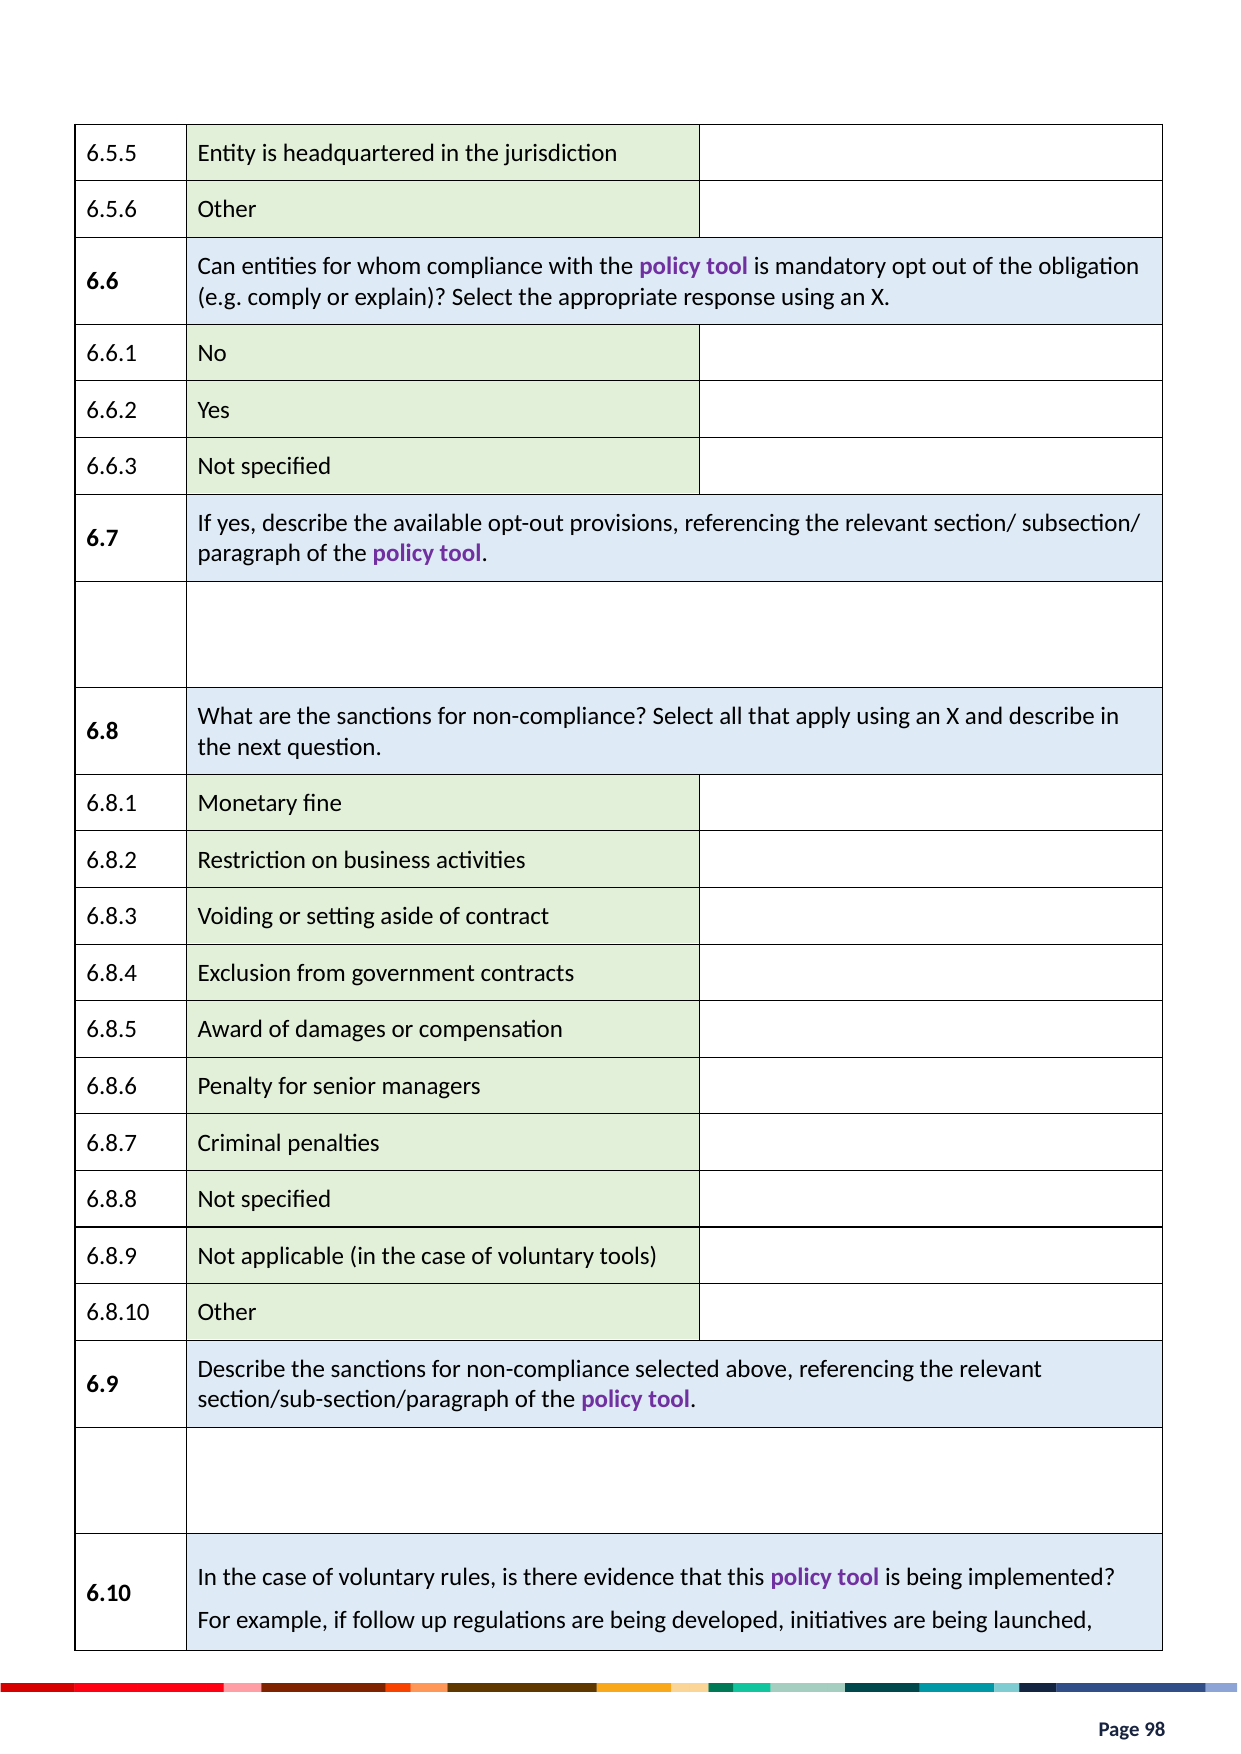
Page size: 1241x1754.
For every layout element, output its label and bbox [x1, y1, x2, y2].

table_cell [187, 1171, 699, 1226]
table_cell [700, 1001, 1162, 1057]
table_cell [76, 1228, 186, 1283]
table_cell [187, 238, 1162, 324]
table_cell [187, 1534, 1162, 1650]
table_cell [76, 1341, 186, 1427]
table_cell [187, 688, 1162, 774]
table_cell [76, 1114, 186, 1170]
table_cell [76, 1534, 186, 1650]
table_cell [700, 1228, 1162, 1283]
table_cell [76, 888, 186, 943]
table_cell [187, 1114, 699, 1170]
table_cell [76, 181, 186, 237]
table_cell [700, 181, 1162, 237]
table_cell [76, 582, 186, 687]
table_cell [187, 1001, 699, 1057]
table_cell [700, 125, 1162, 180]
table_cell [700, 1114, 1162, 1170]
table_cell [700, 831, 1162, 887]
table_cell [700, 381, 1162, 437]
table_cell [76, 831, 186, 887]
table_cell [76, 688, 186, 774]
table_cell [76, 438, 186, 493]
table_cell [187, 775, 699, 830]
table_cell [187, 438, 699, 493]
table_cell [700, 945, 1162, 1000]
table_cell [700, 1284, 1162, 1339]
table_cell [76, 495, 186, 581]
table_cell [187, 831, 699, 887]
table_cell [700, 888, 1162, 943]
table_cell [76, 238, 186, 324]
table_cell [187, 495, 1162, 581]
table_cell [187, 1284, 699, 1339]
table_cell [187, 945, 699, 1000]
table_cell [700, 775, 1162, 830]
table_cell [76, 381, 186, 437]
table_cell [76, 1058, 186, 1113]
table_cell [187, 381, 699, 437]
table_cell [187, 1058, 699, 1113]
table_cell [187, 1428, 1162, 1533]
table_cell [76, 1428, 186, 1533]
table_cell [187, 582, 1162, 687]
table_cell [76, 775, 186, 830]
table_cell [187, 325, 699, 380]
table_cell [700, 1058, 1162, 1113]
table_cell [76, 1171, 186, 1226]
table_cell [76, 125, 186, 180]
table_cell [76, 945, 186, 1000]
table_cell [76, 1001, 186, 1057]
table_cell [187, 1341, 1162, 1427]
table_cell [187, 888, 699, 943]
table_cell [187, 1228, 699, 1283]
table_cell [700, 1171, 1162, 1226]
picture [0, 1683, 1236, 1692]
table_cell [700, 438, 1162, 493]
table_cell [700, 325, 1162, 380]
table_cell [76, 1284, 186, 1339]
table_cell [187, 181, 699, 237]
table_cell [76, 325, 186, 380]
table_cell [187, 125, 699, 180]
